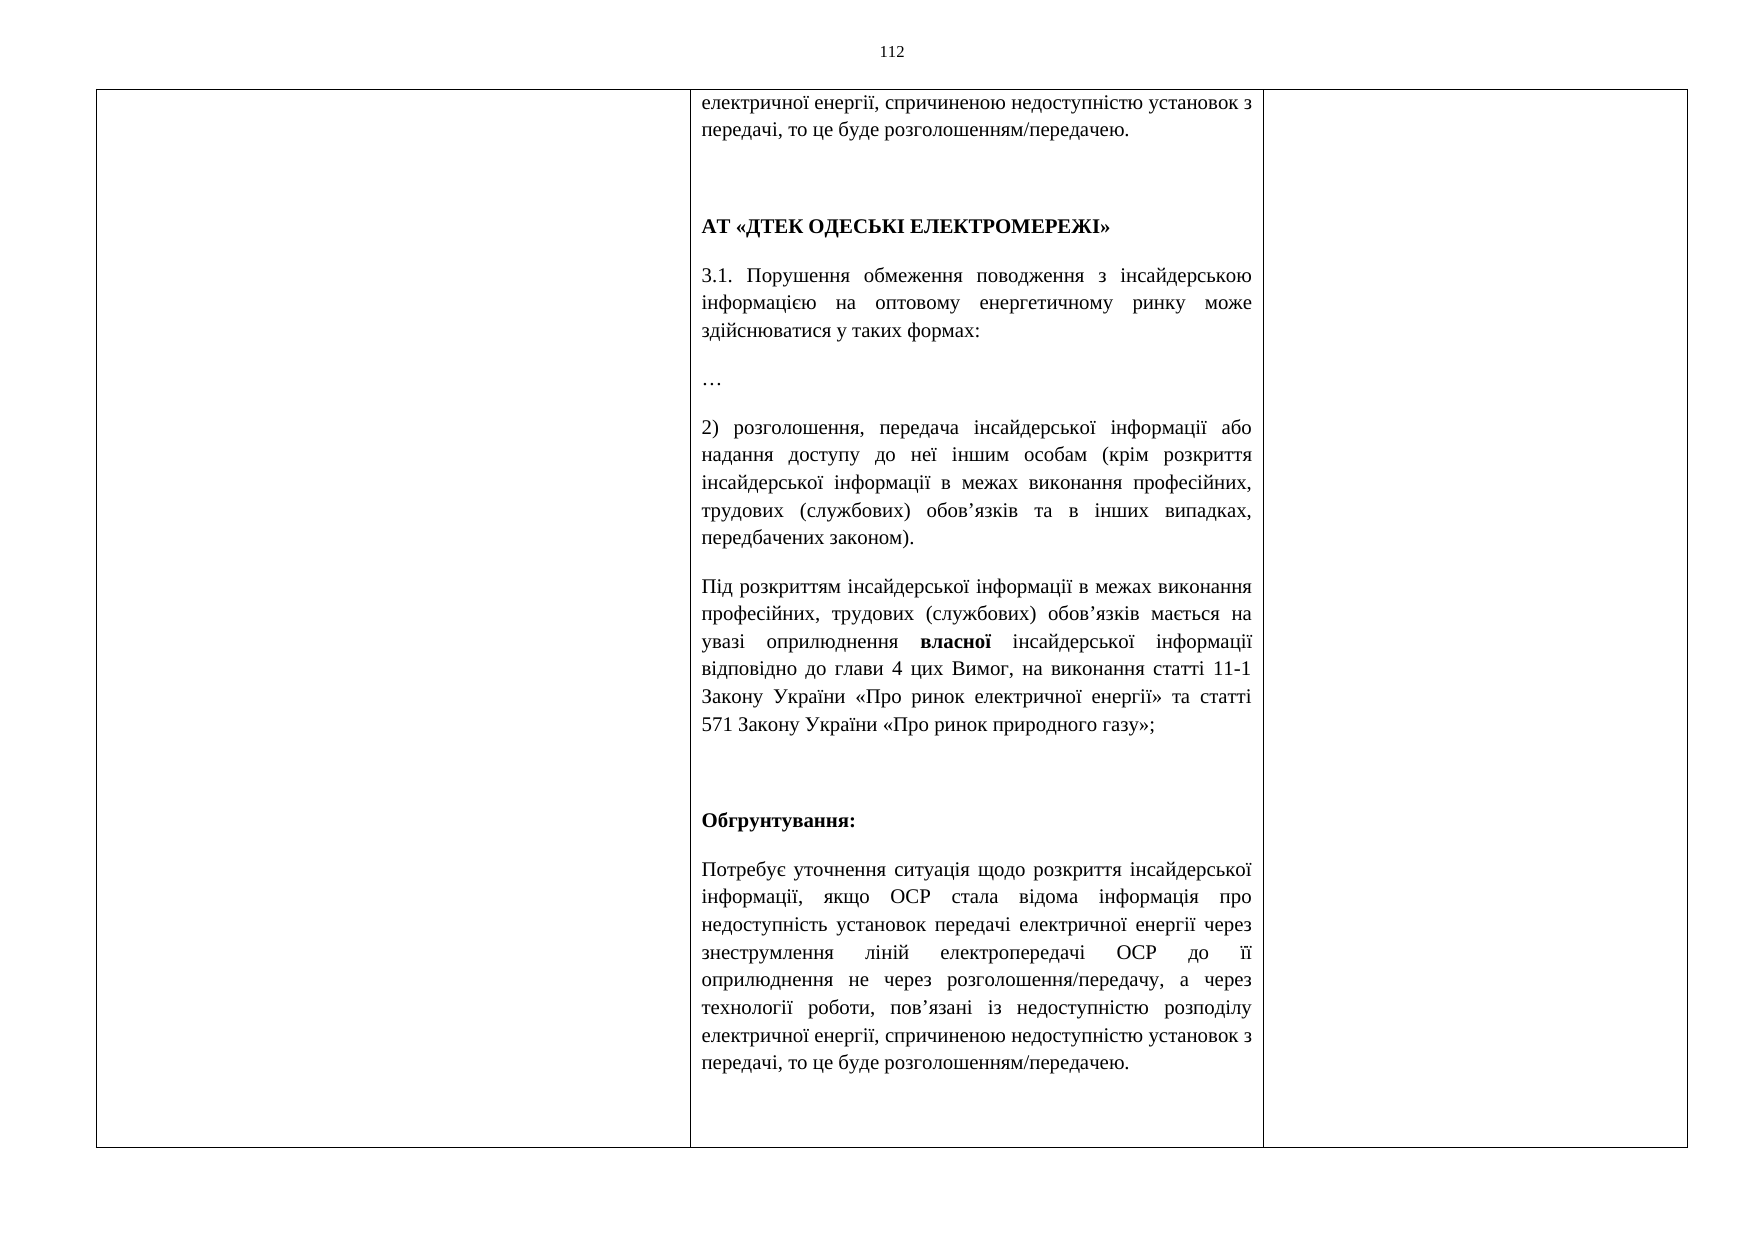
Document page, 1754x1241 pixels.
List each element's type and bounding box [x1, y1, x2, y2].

table_cell [97, 90, 690, 1147]
table_cell [1264, 90, 1687, 1147]
table_cell [691, 90, 1263, 1147]
